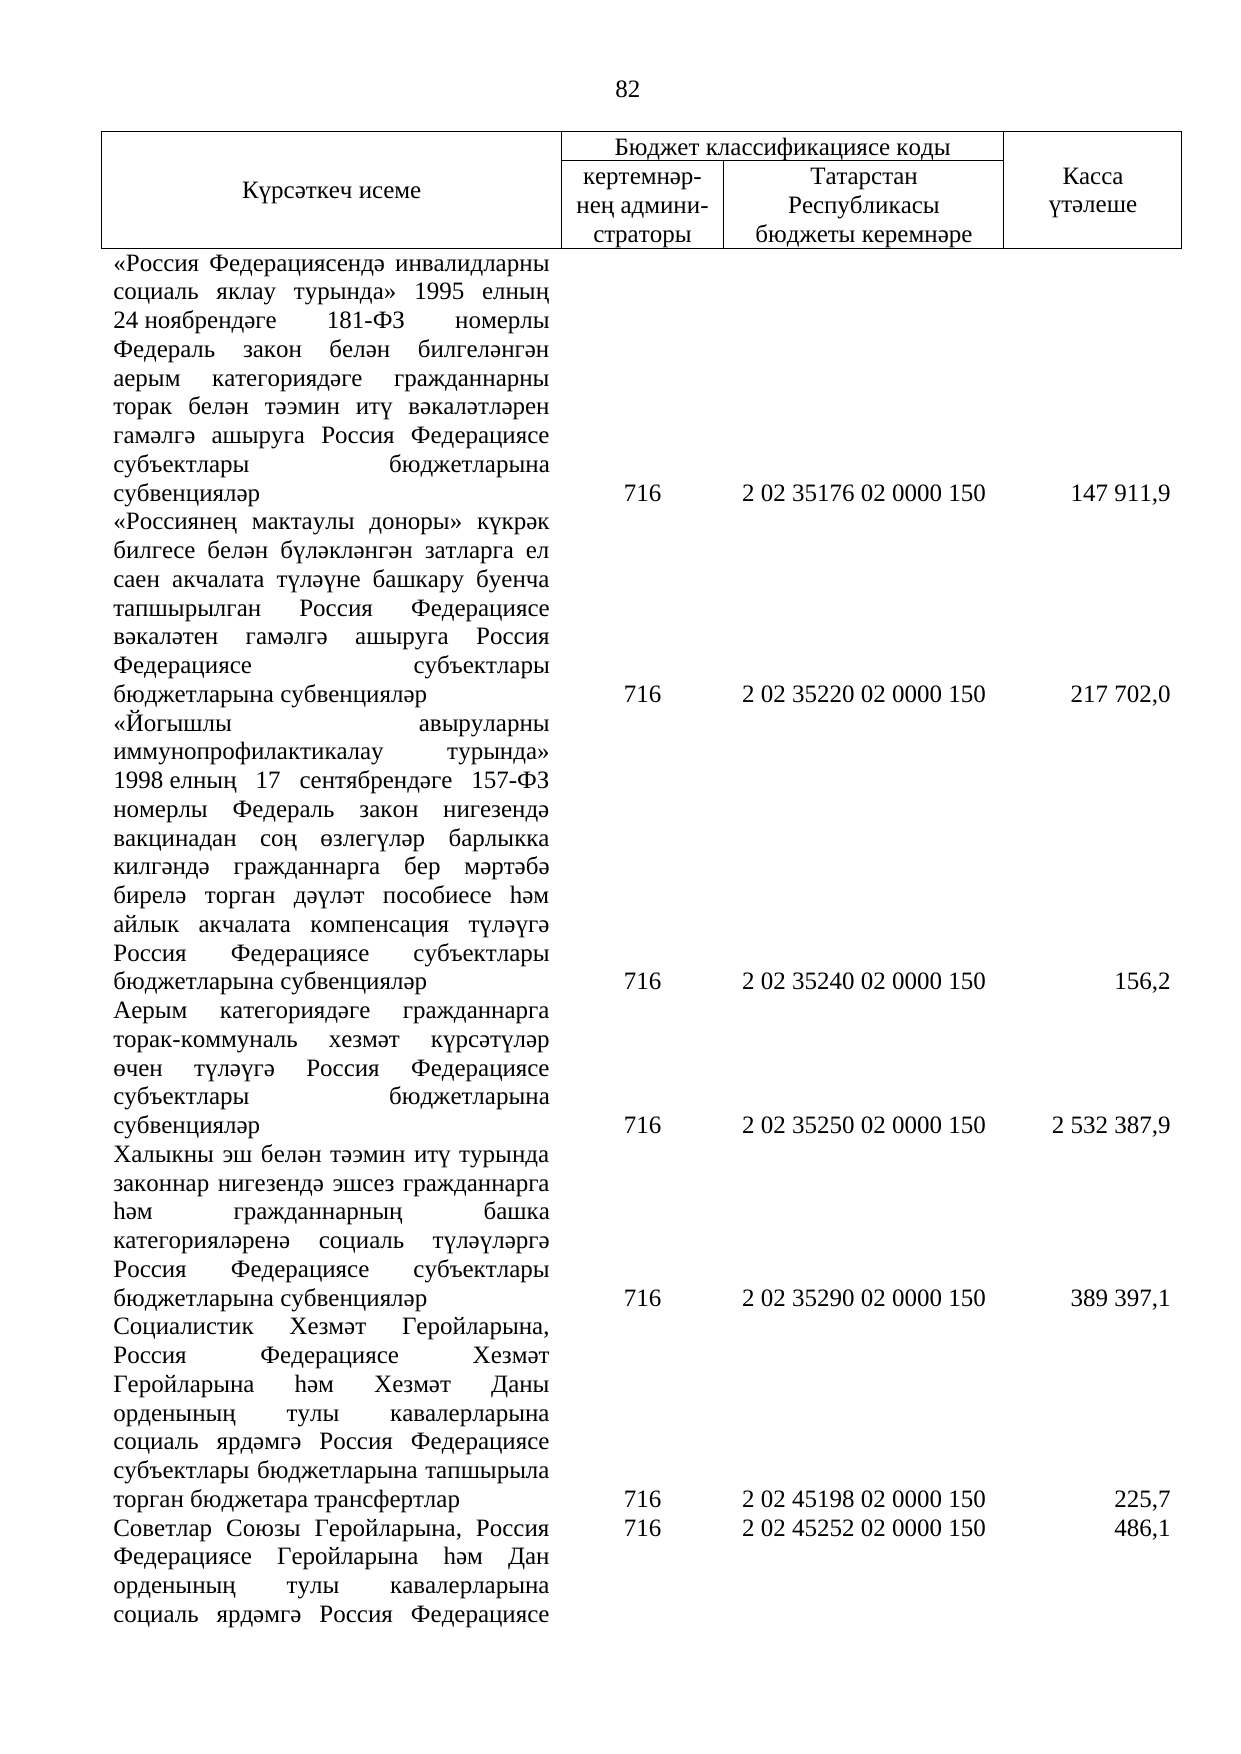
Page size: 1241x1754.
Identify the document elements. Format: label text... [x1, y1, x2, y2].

table_cell 716 [561, 249, 723, 506]
table_cell 716 [561, 1513, 723, 1628]
table_cell «Йогышлы авыруларны иммунопрофилактикалау турында» 1998 елның 17 сентябрендәге 157-ФЗ номерлы Федераль закон нигезендә вакцинадан соң өзлегүләр барлыкка килгәндә гражданнарга бер мәртәбә бирелә торган дәүләт пособиесе һәм айлык акчалата компенсация түләүгә Россия Федерациясе субъектлары бюджетларына субвенцияләр [102, 708, 561, 995]
table_cell 716 [561, 995, 723, 1139]
table_cell «Россиянең мактаулы доноры» күкрәк билгесе белән бүләкләнгән затларга ел саен акчалата түләүне башкару буенча тапшырылган Россия Федерациясе вәкаләтен гамәлгә ашыруга Россия Федерациясе субъектлары бюджетларына субвенцияләр [102, 506, 561, 708]
table_header Касса үтәлеше [1004, 132, 1181, 248]
table_cell 716 [561, 1311, 723, 1513]
table_header Күрсәткеч исеме [102, 132, 561, 248]
table_cell Татарстан Республикасы бюджеты керемнәре [724, 161, 1003, 248]
table_header Бюджет классификациясе коды [562, 132, 1003, 160]
table_cell 486,1 [1004, 1513, 1182, 1628]
table_cell 716 [561, 1139, 723, 1311]
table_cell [102, 1513, 561, 1628]
table_cell 2 02 35176 02 0000 150 [724, 249, 1004, 506]
table_cell 716 [561, 506, 723, 708]
table_cell 2 02 35290 02 0000 150 [724, 1139, 1004, 1311]
table_cell 2 02 35240 02 0000 150 [724, 708, 1004, 995]
table_cell 217 702,0 [1004, 506, 1182, 708]
table_cell 389 397,1 [1004, 1139, 1182, 1311]
table_cell 2 02 35250 02 0000 150 [724, 995, 1004, 1139]
table_cell 156,2 [1004, 708, 1182, 995]
table_cell 716 [561, 708, 723, 995]
table_cell Социалистик Хезмәт Геройларына, Россия Федерациясе Хезмәт Геройларына һәм Хезмәт Даны орденының тулы кавалерларына социаль ярдәмгә Россия Федерациясе субъектлары бюджетларына тапшырыла торган бюджетара трансфертлар [102, 1311, 561, 1513]
table_cell 2 532 387,9 [1004, 995, 1182, 1139]
table_cell кертемнәр-нең админи-страторы [562, 161, 723, 248]
table_cell 225,7 [1004, 1311, 1182, 1513]
table_cell 2 02 45252 02 0000 150 [724, 1513, 1004, 1628]
table_cell 2 02 45198 02 0000 150 [724, 1311, 1004, 1513]
table_cell Аерым категориядәге гражданнарга торак-коммуналь хезмәт күрсәтүләр өчен түләүгә Россия Федерациясе субъектлары бюджетларына субвенцияләр [102, 995, 561, 1139]
table_cell 2 02 35220 02 0000 150 [724, 506, 1004, 708]
table_cell Халыкны эш белән тәэмин итү турында законнар нигезендә эшсез гражданнарга һәм гражданнарның башка категорияләренә социаль түләүләргә Россия Федерациясе субъектлары бюджетларына субвенцияләр [102, 1139, 561, 1311]
table_cell «Россия Федерациясендә инвалидларны социаль яклау турында» 1995 елның 24 ноябрендәге 181-ФЗ номерлы Федераль закон белән билгеләнгән аерым категориядәге гражданнарны торак белән тәэмин итү вәкаләтләрен гамәлгә ашыруга Россия Федерациясе субъектлары бюджетларына субвенцияләр [102, 249, 561, 506]
table_cell 147 911,9 [1004, 249, 1182, 506]
